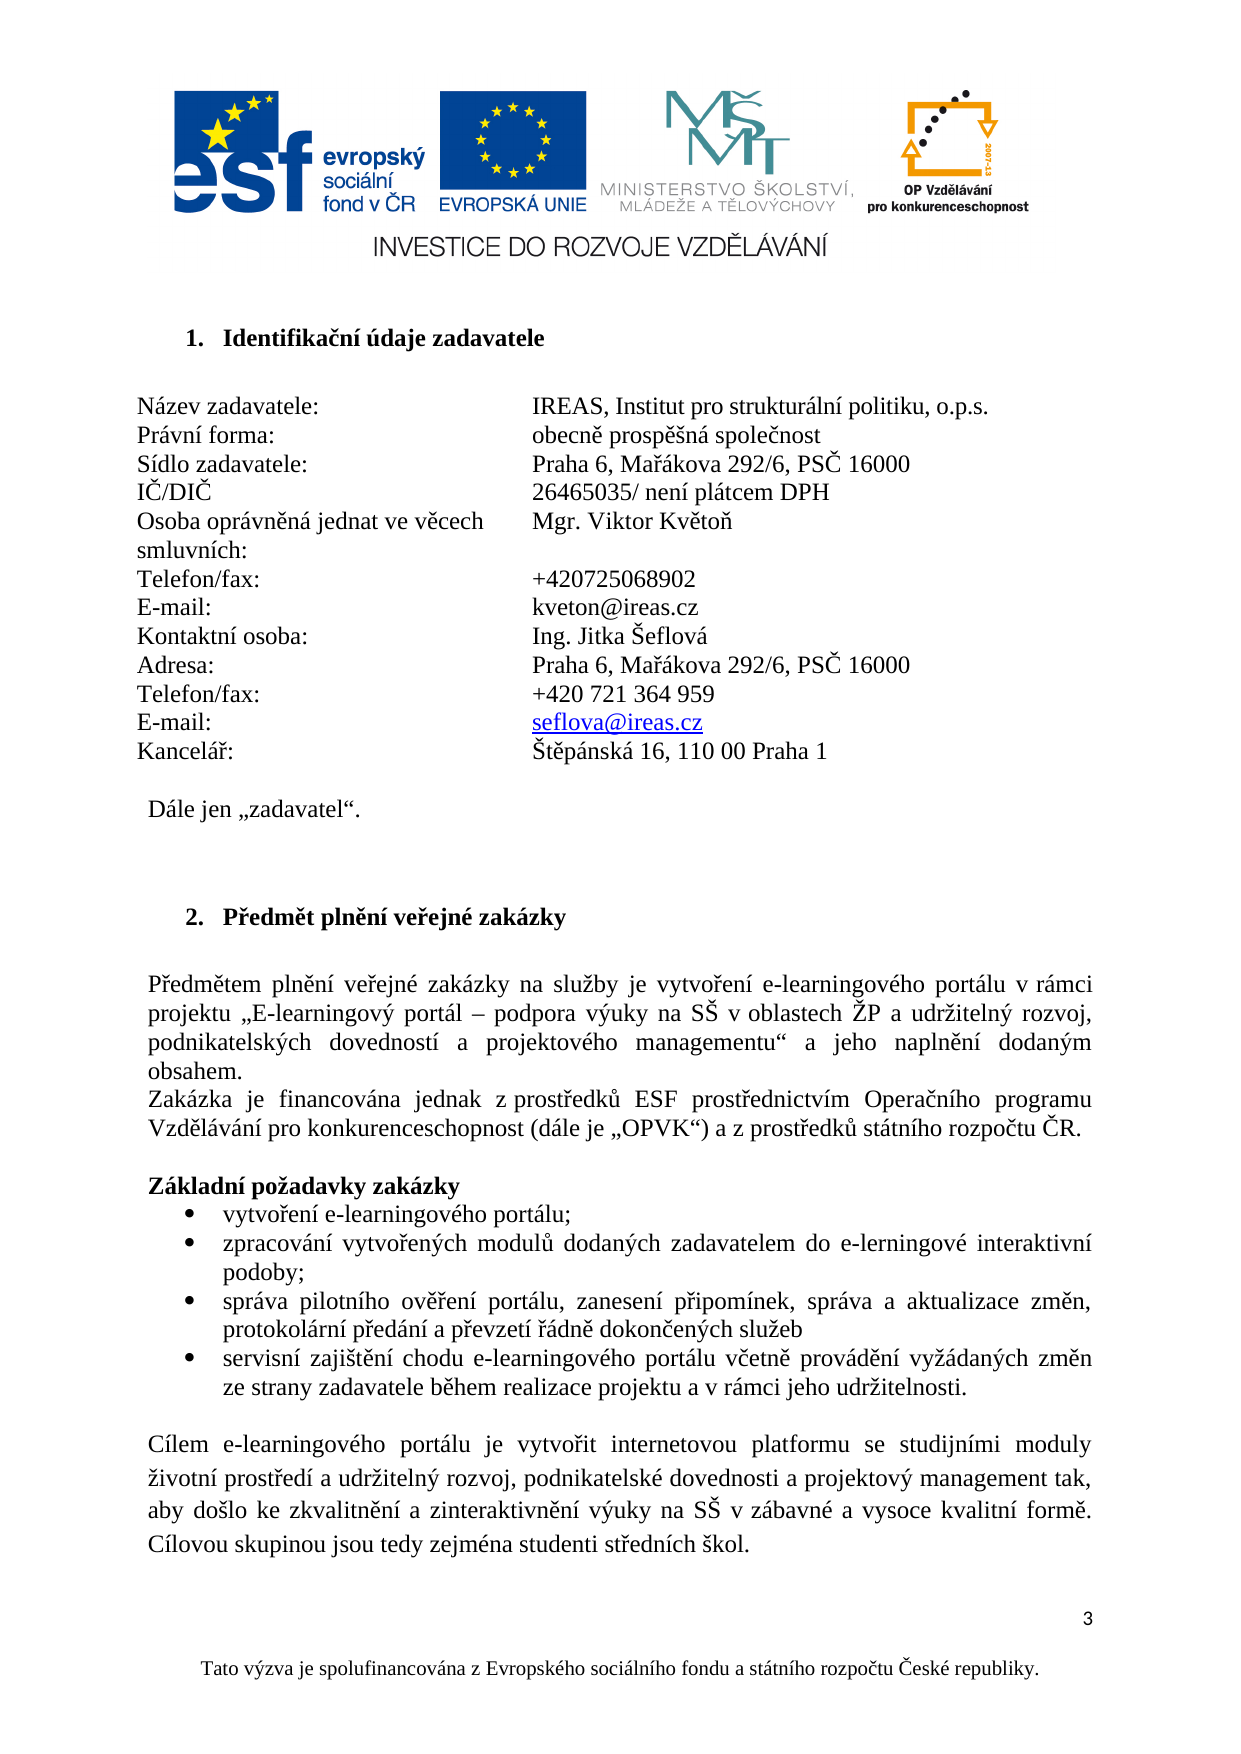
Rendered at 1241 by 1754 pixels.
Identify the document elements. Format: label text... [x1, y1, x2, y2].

table_cell Sídlo zadavatele: [125, 449, 521, 477]
table_cell 26465035/ není plátcem DPH [521, 478, 1009, 506]
table_cell Kontaktní osoba: [125, 621, 521, 650]
table_cell Praha 6, Mařákova 292/6, PSČ 16000 [521, 650, 1009, 679]
table_cell Mgr. Viktor Květoň [521, 506, 1009, 564]
table_cell IČ/DIČ [125, 478, 521, 506]
table_cell Praha 6, Mařákova 292/6, PSČ 16000 [521, 449, 1009, 477]
text Zakázka je financována jednak z prostředků ESF prostřednictvím Operačního programu Vzdělávání pro konkurenceschopnost (dále je „OPVK“) a z prostředků státního rozpočtu ČR. [148, 1084, 1093, 1142]
list správa pilotního ověření portálu, zanesení připomínek, správa a aktualizace změn, protokolární předání a převzetí řádně dokončených služeb [185, 1286, 1093, 1343]
table_cell obecně prospěšná společnost [521, 420, 1009, 449]
table_cell Ing. Jitka Šeflová [521, 621, 1009, 650]
text Dále jen „zadavatel“. [148, 794, 1093, 822]
table_cell Telefon/fax: [125, 679, 521, 707]
text Předmětem plnění veřejné zakázky na služby je vytvoření e-learningového portálu v rámci projektu „E-learningový portál – podpora výuky na SŠ v oblastech ŽP a udržitelný rozvoj, podnikatelských dovedností a projektového managementu“ a jeho naplnění dodaným obsahem. [148, 969, 1093, 1084]
list vytvoření e-learningového portálu; [185, 1199, 1093, 1228]
list servisní zajištění chodu e-learningového portálu včetně provádění vyžádaných změn ze strany zadavatele během realizace projektu a v rámci jeho udržitelnosti. [185, 1343, 1093, 1401]
table_cell +420 721 364 959 [521, 679, 1009, 707]
list zpracování vytvořených modulů dodaných zadavatelem do e-lerningové interaktivní podoby; [185, 1228, 1093, 1286]
picture [147, 73, 1056, 273]
table_cell seflova@ireas.cz Štěpánská 16, 110 00 Praha 1 [521, 708, 1009, 765]
table_header IREAS, Institut pro strukturální politiku, o.p.s. [521, 391, 1009, 420]
table_cell +420725068902 [521, 564, 1009, 592]
table_cell E-mail: Kancelář: [125, 708, 521, 765]
table_cell kveton@ireas.cz [521, 593, 1009, 621]
subtitle Identifikační údaje zadavatele [185, 323, 1093, 351]
text Základní požadavky zakázky [148, 1171, 1093, 1199]
table_cell Adresa: [125, 650, 521, 679]
table_header Název zadavatele: [125, 391, 521, 420]
table_cell Osoba oprávněná jednat ve věcech smluvních: [125, 506, 521, 564]
table_cell Telefon/fax: [125, 564, 521, 592]
text Cílem e-learningového portálu je vytvořit internetovou platformu se studijními moduly životní prostředí a udržitelný rozvoj, podnikatelské dovednosti a projektový management tak, aby došlo ke zkvalitnění a zinteraktivnění výuky na SŠ v zábavné a vysoce kvalitní formě. Cílovou skupinou jsou tedy zejména studenti středních škol. [148, 1429, 1093, 1557]
subtitle Předmět plnění veřejné zakázky [185, 902, 1093, 930]
table_cell E-mail: [125, 593, 521, 621]
table_cell Právní forma: [125, 420, 521, 449]
